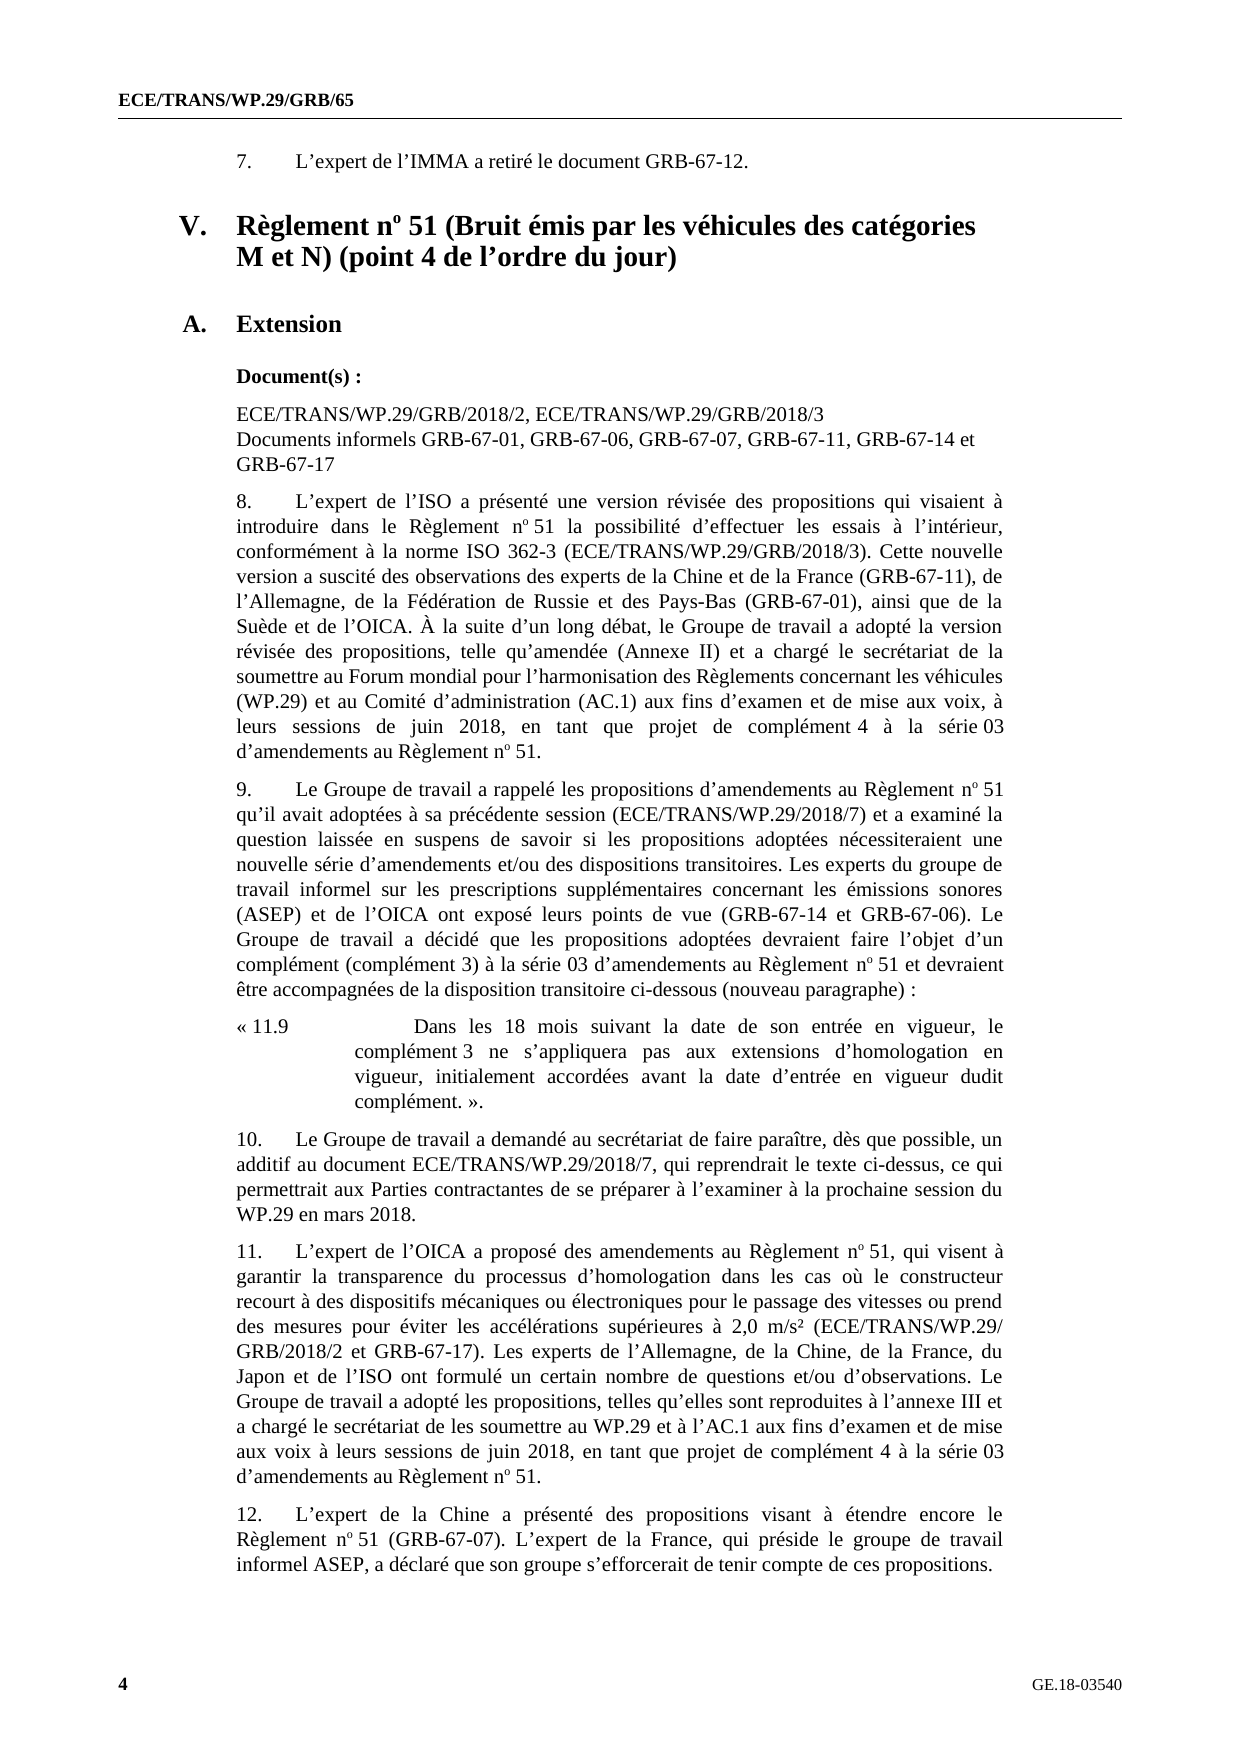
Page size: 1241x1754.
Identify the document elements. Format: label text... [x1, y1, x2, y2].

text ECE/TRANS/WP.29/GRB/2018/2, ECE/TRANS/WP.29/GRB/2018/3 Documents informels GRB-67-01, GRB-67-06, GRB-67-07, GRB-67-11, GRB-67-14 et GRB-67-17 [236, 401, 1004, 476]
text Document(s) : [236, 363, 1004, 388]
text 11. L’expert de l’OICA a proposé des amendements au Règlement no 51, qui visent à garantir la transparence du processus d’homologation dans les cas où le constructeur recourt à des dispositifs mécaniques ou électroniques pour le passage des vitesses ou prend des mesures pour éviter les accélérations supérieures à 2,0 m/s² (ECE/TRANS/WP.29/ GRB/2018/2 et GRB-67-17). Les experts de l’Allemagne, de la Chine, de la France, du Japon et de l’ISO ont formulé un certain nombre de questions et/ou d’observations. Le Groupe de travail a adopté les propositions, telles qu’elles sont reproduites à l’annexe III et a chargé le secrétariat de les soumettre au WP.29 et à l’AC.1 aux fins d’examen et de mise aux voix à leurs sessions de juin 2018, en tant que projet de complément 4 à la série 03 d’amendements au Règlement no 51. [236, 1238, 1004, 1488]
text V. Règlement no 51 (Bruit émis par les véhicules des catégories M et N) (point 4 de l’ordre du jour) [118, 210, 1004, 273]
text « 11.9 Dans les 18 mois suivant la date de son entrée en vigueur, le complément 3 ne s’appliquera pas aux extensions d’homologation en vigueur, initialement accordées avant la date d’entrée en vigueur dudit complément. ». [236, 1013, 1004, 1113]
text 7. L’expert de l’IMMA a retiré le document GRB-67-12. [236, 148, 1004, 173]
text 10. Le Groupe de travail a demandé au secrétariat de faire paraître, dès que possible, un additif au document ECE/TRANS/WP.29/2018/7, qui reprendrait le texte ci-dessus, ce qui permettrait aux Parties contractantes de se préparer à l’examiner à la prochaine session du WP.29 en mars 2018. [236, 1126, 1004, 1226]
text A. Extension [118, 310, 1004, 338]
text 12. L’expert de la Chine a présenté des propositions visant à étendre encore le Règlement no 51 (GRB-67-07). L’expert de la France, qui préside le groupe de travail informel ASEP, a déclaré que son groupe s’efforcerait de tenir compte de ces propositions. [236, 1501, 1004, 1576]
text 9. Le Groupe de travail a rappelé les propositions d’amendements au Règlement no 51 qu’il avait adoptées à sa précédente session (ECE/TRANS/WP.29/2018/7) et a examiné la question laissée en suspens de savoir si les propositions adoptées nécessiteraient une nouvelle série d’amendements et/ou des dispositions transitoires. Les experts du groupe de travail informel sur les prescriptions supplémentaires concernant les émissions sonores (ASEP) et de l’OICA ont exposé leurs points de vue (GRB-67-14 et GRB-67-06). Le Groupe de travail a décidé que les propositions adoptées devraient faire l’objet d’un complément (complément 3) à la série 03 d’amendements au Règlement no 51 et devraient être accompagnées de la disposition transitoire ci-dessous (nouveau paragraphe) : [236, 776, 1004, 1001]
text 8. L’expert de l’ISO a présenté une version révisée des propositions qui visaient à introduire dans le Règlement no 51 la possibilité d’effectuer les essais à l’intérieur, conformément à la norme ISO 362-3 (ECE/TRANS/WP.29/GRB/2018/3). Cette nouvelle version a suscité des observations des experts de la Chine et de la France (GRB-67-11), de l’Allemagne, de la Fédération de Russie et des Pays-Bas (GRB-67-01), ainsi que de la Suède et de l’OICA. À la suite d’un long débat, le Groupe de travail a adopté la version révisée des propositions, telle qu’amendée (Annexe II) et a chargé le secrétariat de la soumettre au Forum mondial pour l’harmonisation des Règlements concernant les véhicules (WP.29) et au Comité d’administration (AC.1) aux fins d’examen et de mise aux voix, à leurs sessions de juin 2018, en tant que projet de complément 4 à la série 03 d’amendements au Règlement no 51. [236, 488, 1004, 763]
